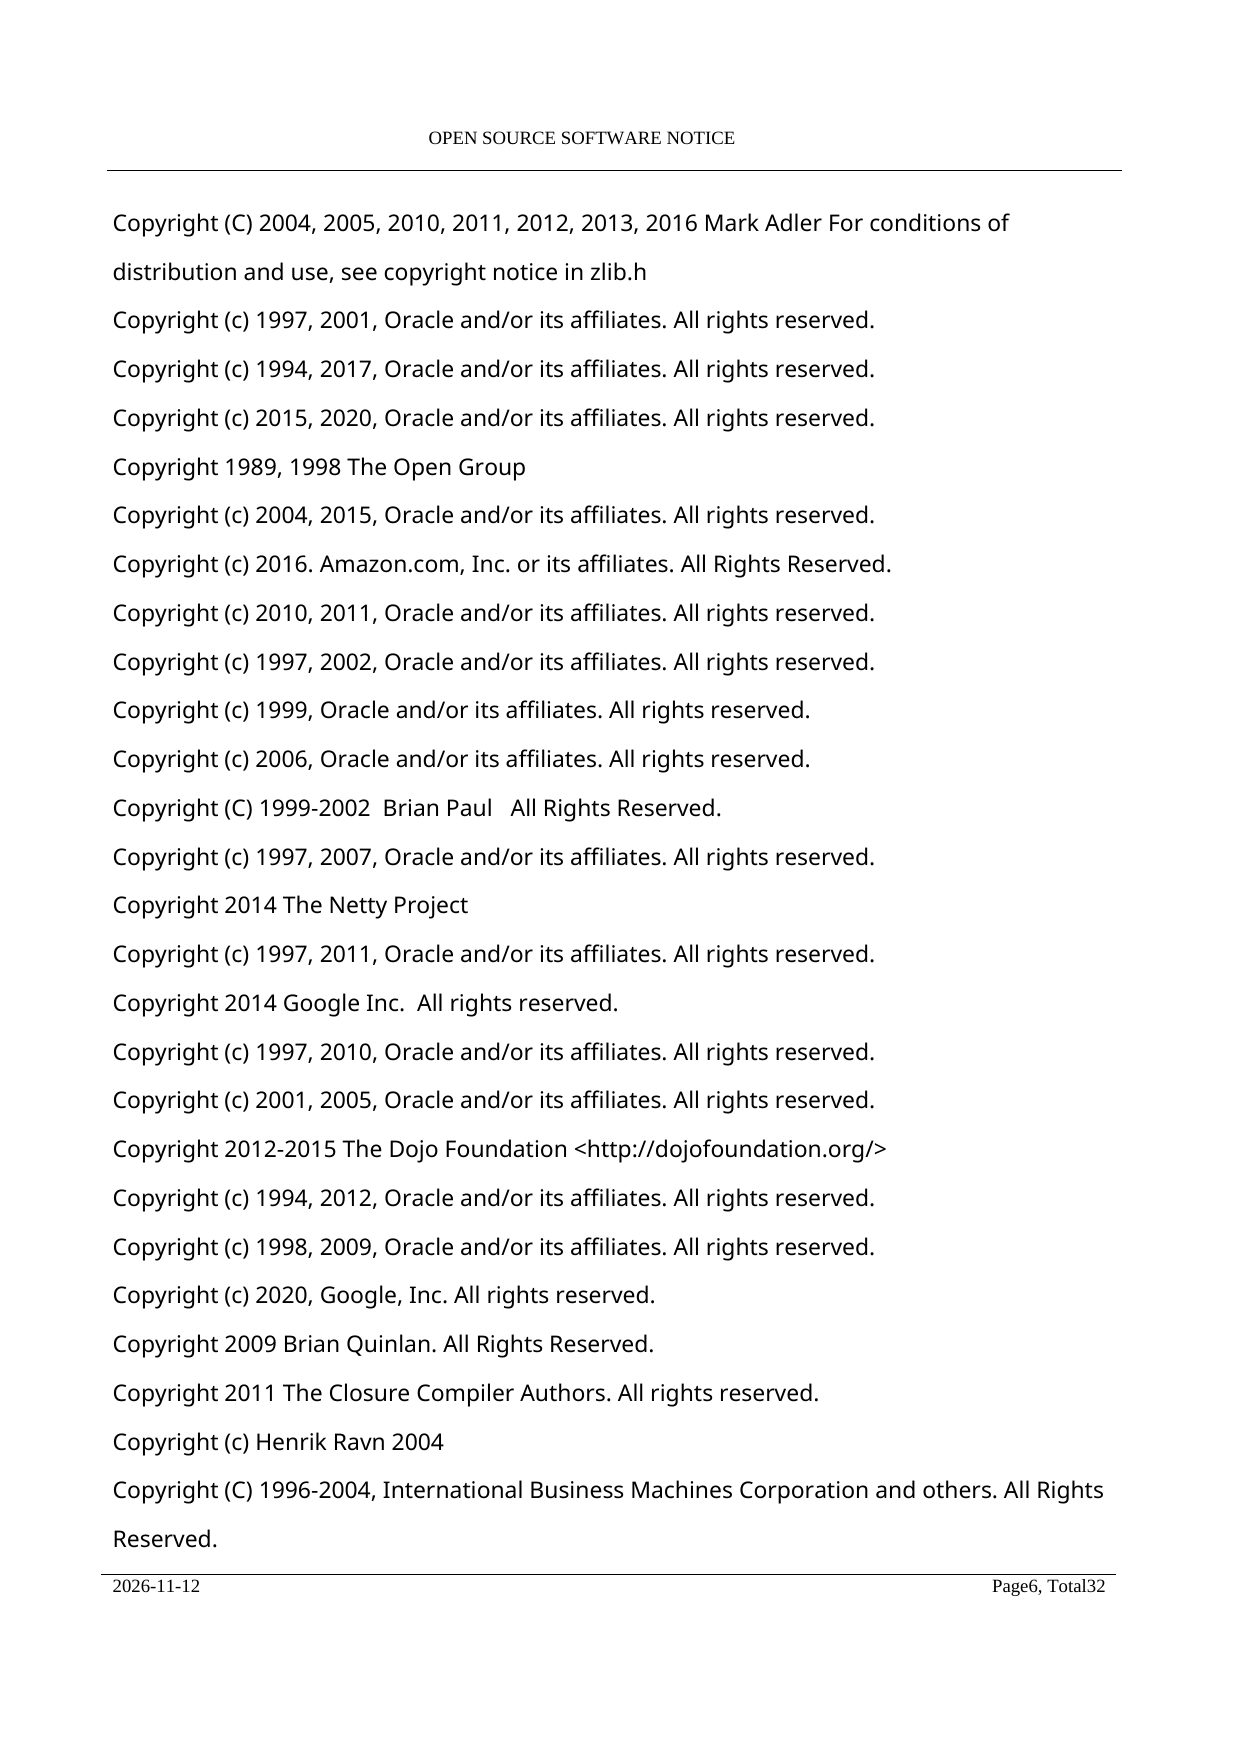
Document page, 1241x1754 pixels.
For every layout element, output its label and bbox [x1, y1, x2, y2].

text [112, 206, 1128, 1555]
